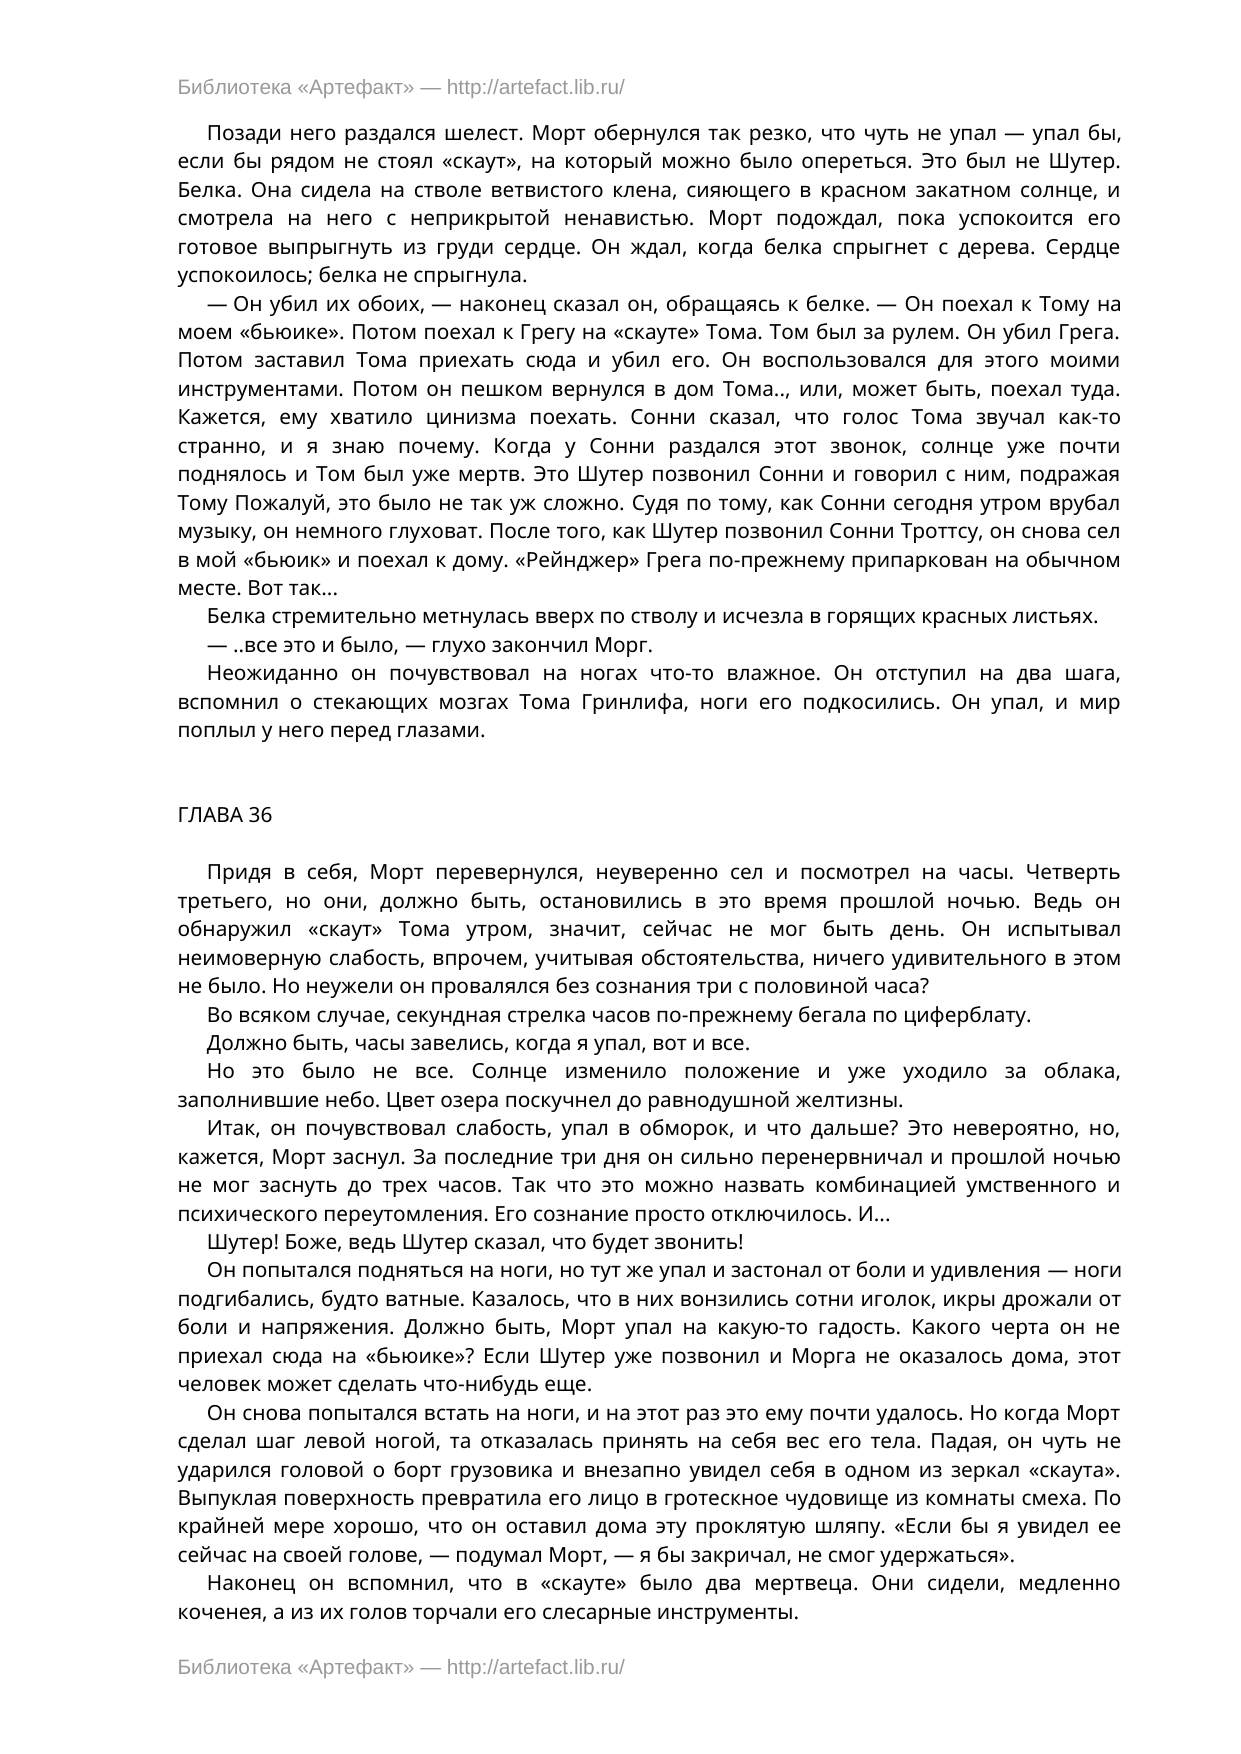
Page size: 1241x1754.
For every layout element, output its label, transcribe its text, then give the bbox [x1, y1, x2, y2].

text Во всяком случае, секундная стрелка часов по-прежнему бегала по циферблату. [177, 1000, 1122, 1028]
text Позади него раздался шелест. Морт обернулся так резко, что чуть не упал — упал бы, если бы рядом не стоял «скаут», на который можно было опереться. Это был не Шутер. Белка. Она сидела на стволе ветвистого клена, сияющего в красном закатном солнце, и смотрела на него с неприкрытой ненавистью. Морт подождал, пока успокоится его готовое выпрыгнуть из груди сердце. Он ждал, когда белка спрыгнет с дерева. Сердце успокоилось; белка не спрыгнула. [177, 118, 1122, 289]
text — Он убил их обоих, — наконец сказал он, обращаясь к белке. — Он поехал к Тому на моем «бьюике». Потом поехал к Грегу на «скауте» Тома. Том был за рулем. Он убил Грега. Потом заставил Тома приехать сюда и убил его. Он воспользовался для этого моими инструментами. Потом он пешком вернулся в дом Тома.., или, может быть, поехал туда. Кажется, ему хватило цинизма поехать. Сонни сказал, что голос Тома звучал как-то странно, и я знаю почему. Когда у Сонни раздался этот звонок, солнце уже почти поднялось и Том был уже мертв. Это Шутер позвонил Сонни и говорил с ним, подражая Тому Пожалуй, это было не так уж сложно. Судя по тому, как Сонни сегодня утром врубал музыку, он немного глуховат. После того, как Шутер позвонил Сонни Троттсу, он снова сел в мой «бьюик» и поехал к дому. «Рейнджер» Грега по-прежнему припаркован на обычном месте. Вот так... [177, 289, 1122, 602]
text Шутер! Боже, ведь Шутер сказал, что будет звонить! [177, 1227, 1122, 1256]
text Наконец он вспомнил, что в «скауте» было два мертвеца. Они сидели, медленно коченея, а из их голов торчали его слесарные инструменты. [177, 1568, 1122, 1625]
text Но это было не все. Солнце изменило положение и уже уходило за облака, заполнившие небо. Цвет озера поскучнел до равнодушной желтизны. [177, 1057, 1122, 1113]
text Итак, он почувствовал слабость, упал в обморок, и что дальше? Это невероятно, но, кажется, Морт заснул. За последние три дня он сильно перенервничал и прошлой ночью не мог заснуть до трех часов. Так что это можно назвать комбинацией умственного и психического переутомления. Его сознание просто отключилось. И... [177, 1113, 1122, 1227]
text Должно быть, часы завелись, когда я упал, вот и все. [177, 1028, 1122, 1057]
text Белка стремительно метнулась вверх по стволу и исчезла в горящих красных листьях. [177, 602, 1122, 630]
text Он снова попытался встать на ноги, и на этот раз это ему почти удалось. Но когда Морт сделал шаг левой ногой, та отказалась принять на себя вес его тела. Падая, он чуть не ударился головой о борт грузовика и внезапно увидел себя в одном из зеркал «скаута». Выпуклая поверхность превратила его лицо в гротескное чудовище из комнаты смеха. По крайней мере хорошо, что он оставил дома эту проклятую шляпу. «Если бы я увидел ее сейчас на своей голове, — подумал Морт, — я бы закричал, не смог удержаться». [177, 1398, 1122, 1568]
text Неожиданно он почувствовал на ногах что-то влажное. Он отступил на два шага, вспомнил о стекающих мозгах Тома Гринлифа, ноги его подкосились. Он упал, и мир поплыл у него перед глазами. [177, 658, 1122, 744]
text Он попытался подняться на ноги, но тут же упал и застонал от боли и удивления — ноги подгибались, будто ватные. Казалось, что в них вонзились сотни иголок, икры дрожали от боли и напряжения. Должно быть, Морт упал на какую-то гадость. Какого черта он не приехал сюда на «бьюике»? Если Шутер уже позвонил и Морга не оказалось дома, этот человек может сделать что-нибудь еще. [177, 1256, 1122, 1398]
text — ..все это и было, — глухо закончил Морг. [177, 630, 1122, 658]
text Придя в себя, Морт перевернулся, неуверенно сел и посмотрел на часы. Четверть третьего, но они, должно быть, остановились в это время прошлой ночью. Ведь он обнаружил «скаут» Тома утром, значит, сейчас не мог быть день. Он испытывал неимоверную слабость, впрочем, учитывая обстоятельства, ничего удивительного в этом не было. Но неужели он провалялся без сознания три с половиной часа? [177, 857, 1122, 1000]
text ГЛАВА 36 [177, 801, 1122, 829]
